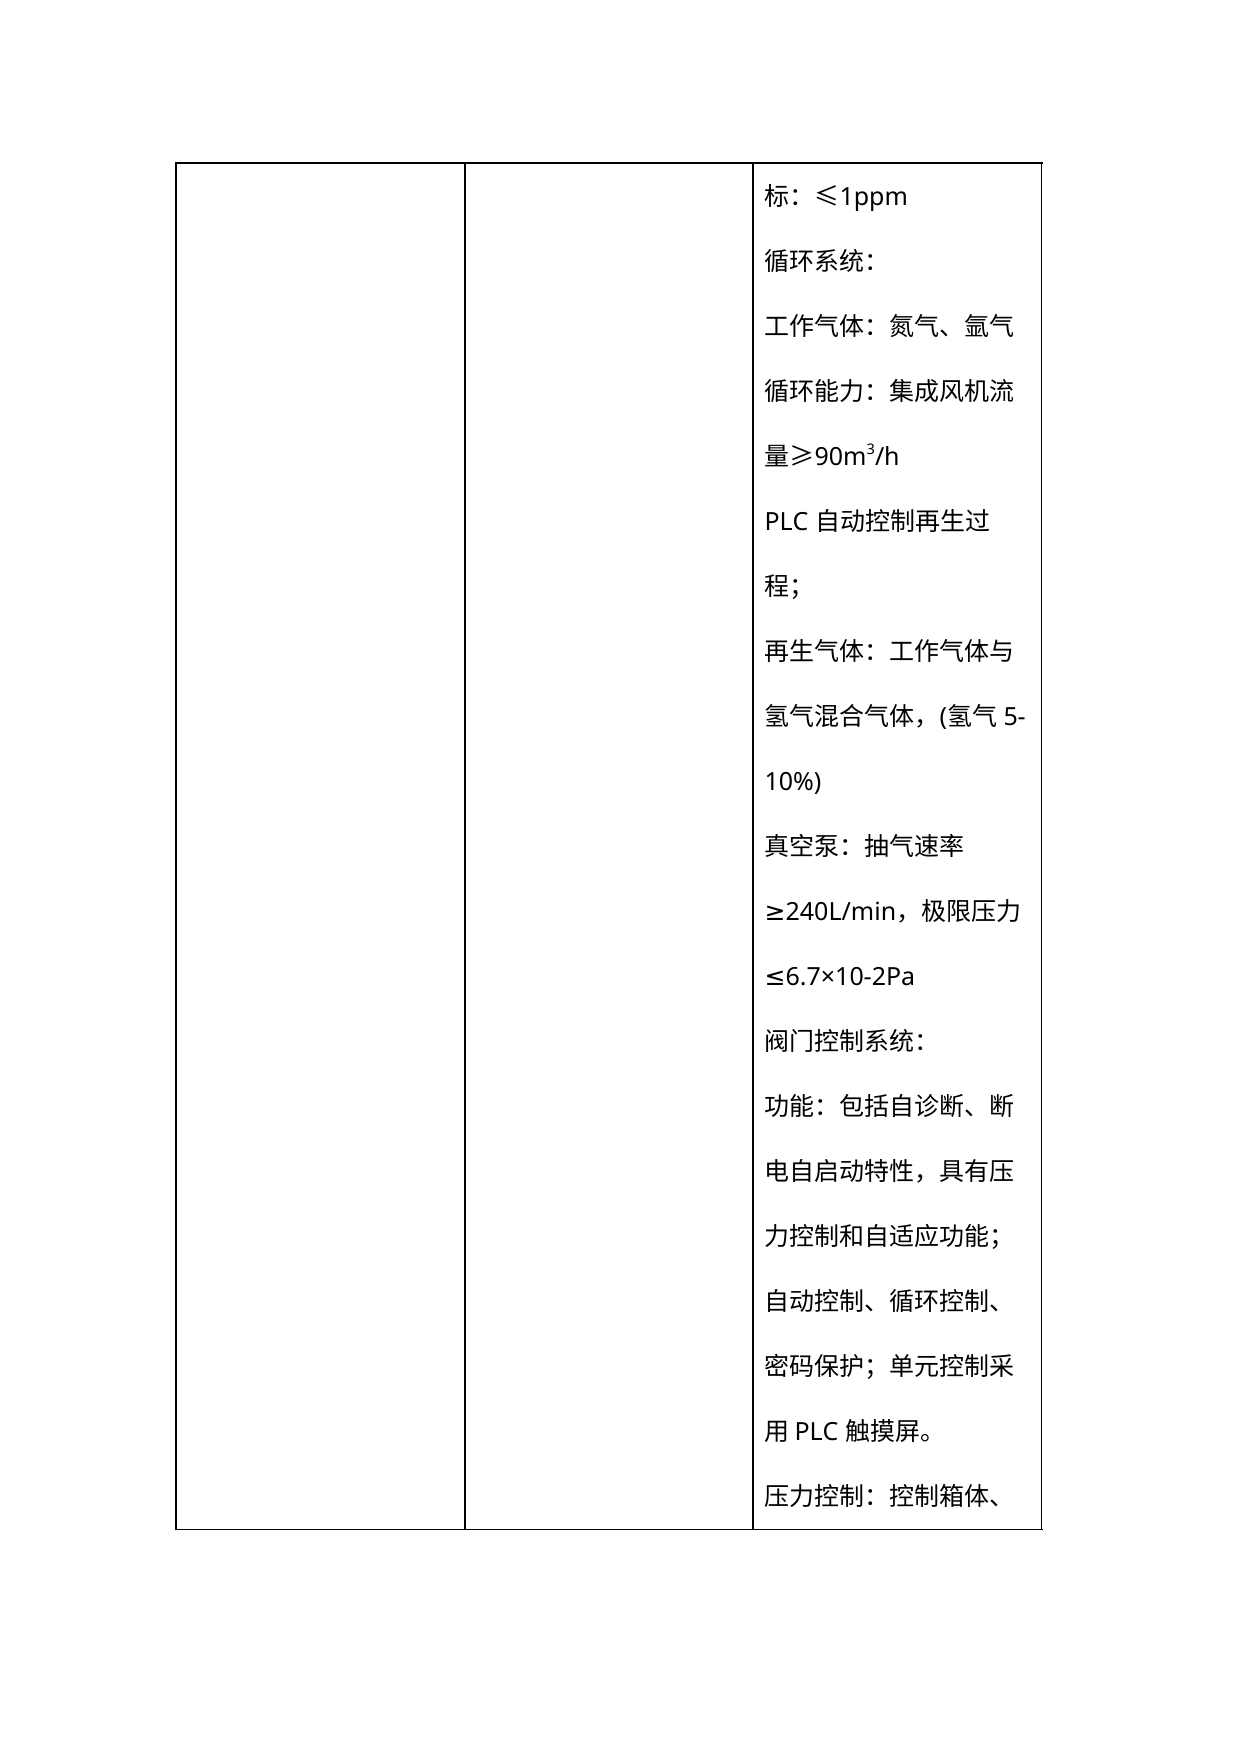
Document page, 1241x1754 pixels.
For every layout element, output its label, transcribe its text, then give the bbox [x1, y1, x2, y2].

table_cell [177, 164, 464, 1528]
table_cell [754, 164, 1041, 1528]
table_cell 1 [466, 164, 752, 1528]
